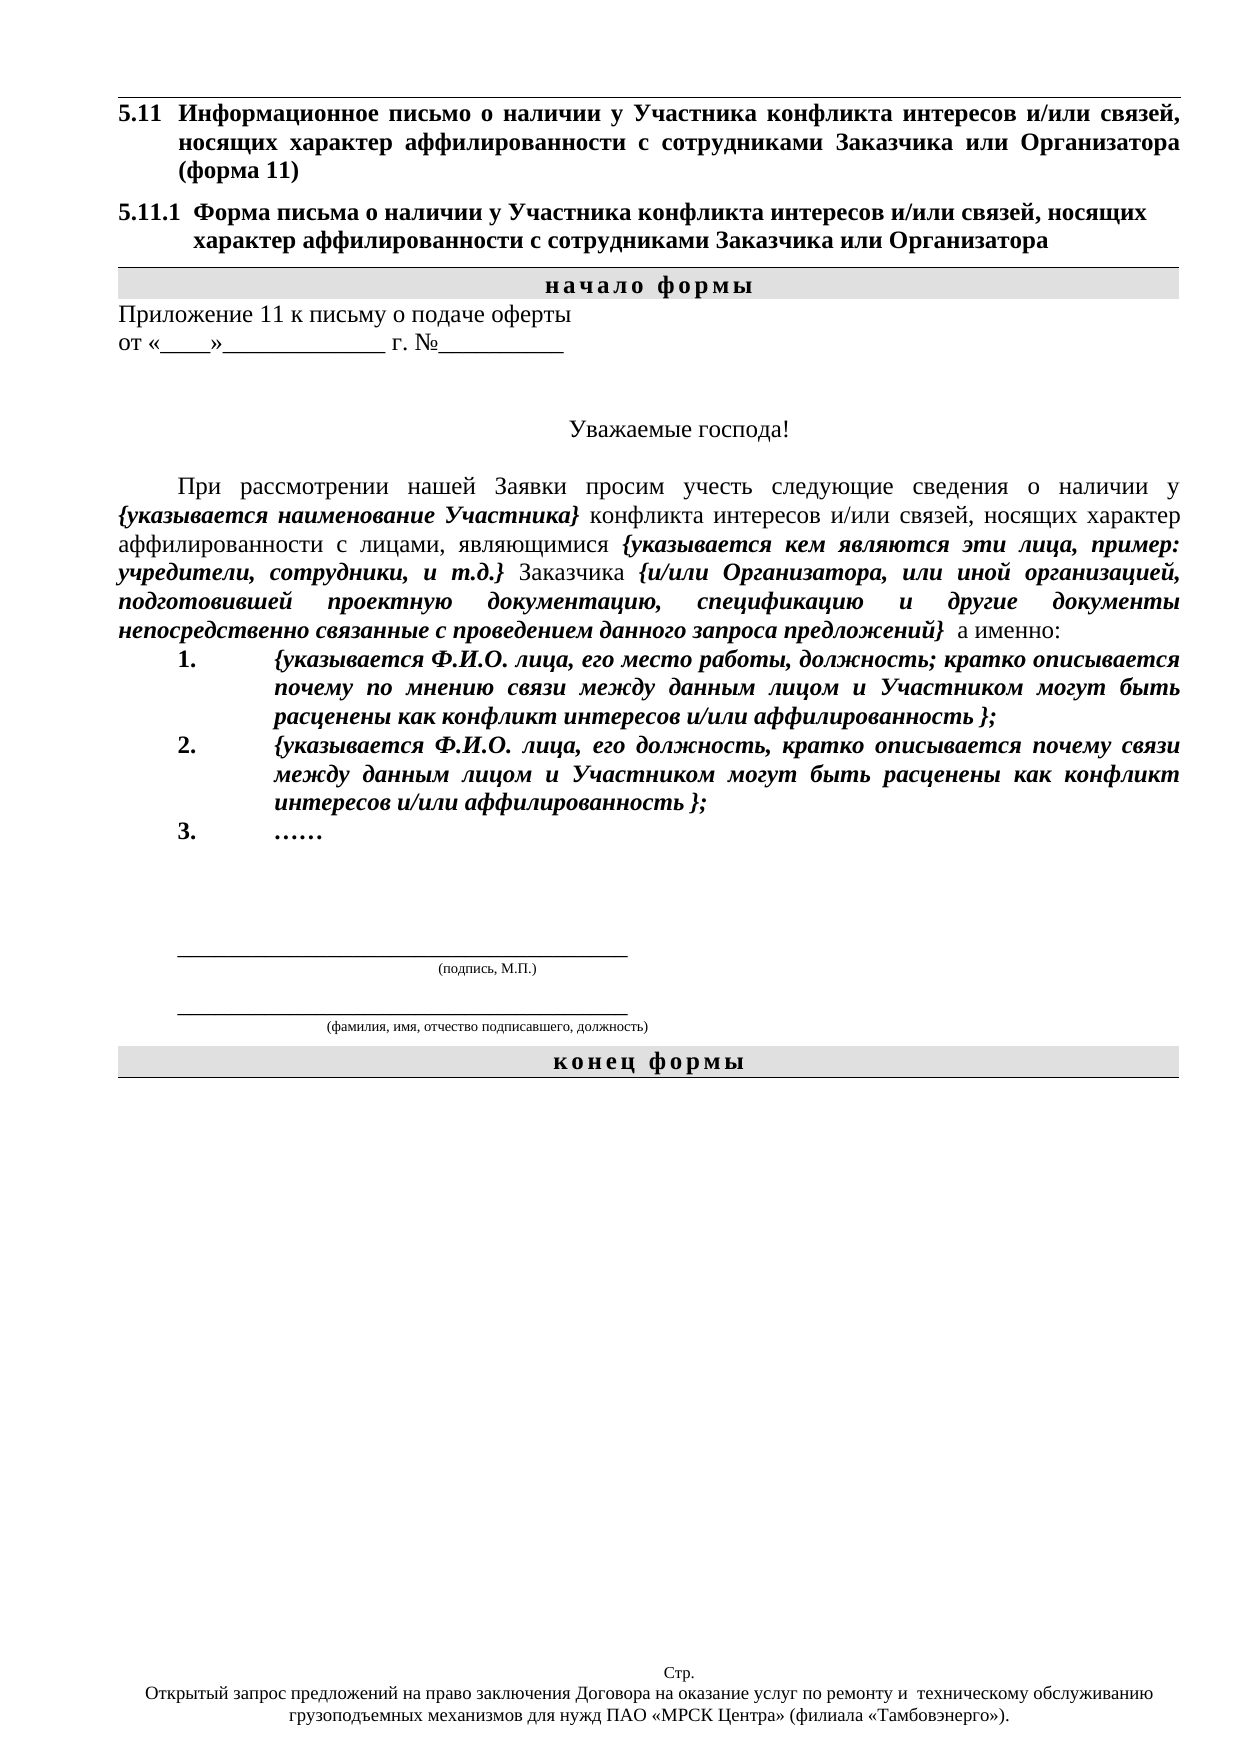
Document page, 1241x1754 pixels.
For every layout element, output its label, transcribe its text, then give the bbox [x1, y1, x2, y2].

text ____________________________________ [118, 989, 1181, 1017]
list {указывается Ф.И.О. лица, его место работы, должность; кратко описывается почему по мнению связи между данным лицом и Участником могут быть расценены как конфликт интересов и/или аффилированность }; [177, 644, 1181, 730]
list {указывается Ф.И.О. лица, его должность, кратко описывается почему связи между данным лицом и Участником могут быть расценены как конфликт интересов и/или аффилированность }; [177, 730, 1181, 816]
text конец формы [118, 1046, 1179, 1077]
subtitle Форма письма о наличии у Участника конфликта интересов и/или связей, носящих характер аффилированности с сотрудниками Заказчика или Организатора [118, 197, 1181, 254]
text (подпись, М.П.) [118, 960, 797, 989]
list …… [177, 816, 1181, 845]
text Уважаемые господа! [118, 414, 1181, 442]
subtitle Информационное письмо о наличии у Участника конфликта интересов и/или связей, носящих характер аффилированности с сотрудниками Заказчика или Организатора (форма 11) [118, 98, 1181, 184]
text начало формы [118, 268, 1179, 299]
text ____________________________________ [118, 931, 1181, 960]
text (фамилия, имя, отчество подписавшего, должность) [118, 1017, 797, 1046]
text При рассмотрении нашей Заявки просим учесть следующие сведения о наличии у {указывается наименование Участника} конфликта интересов и/или связей, носящих характер аффилированности с лицами, являющимися {указывается кем являются эти лица, пример: учредители, сотрудники, и т.д.} Заказчика {и/или Организатора, или иной организацией, подготовившей проектную документацию, спецификацию и другие документы непосредственно связанные с проведением данного запроса предложений} а именно: [118, 471, 1181, 644]
text Приложение 11 к письму о подаче оферты от «____»_____________ г. №__________ [118, 299, 1181, 356]
